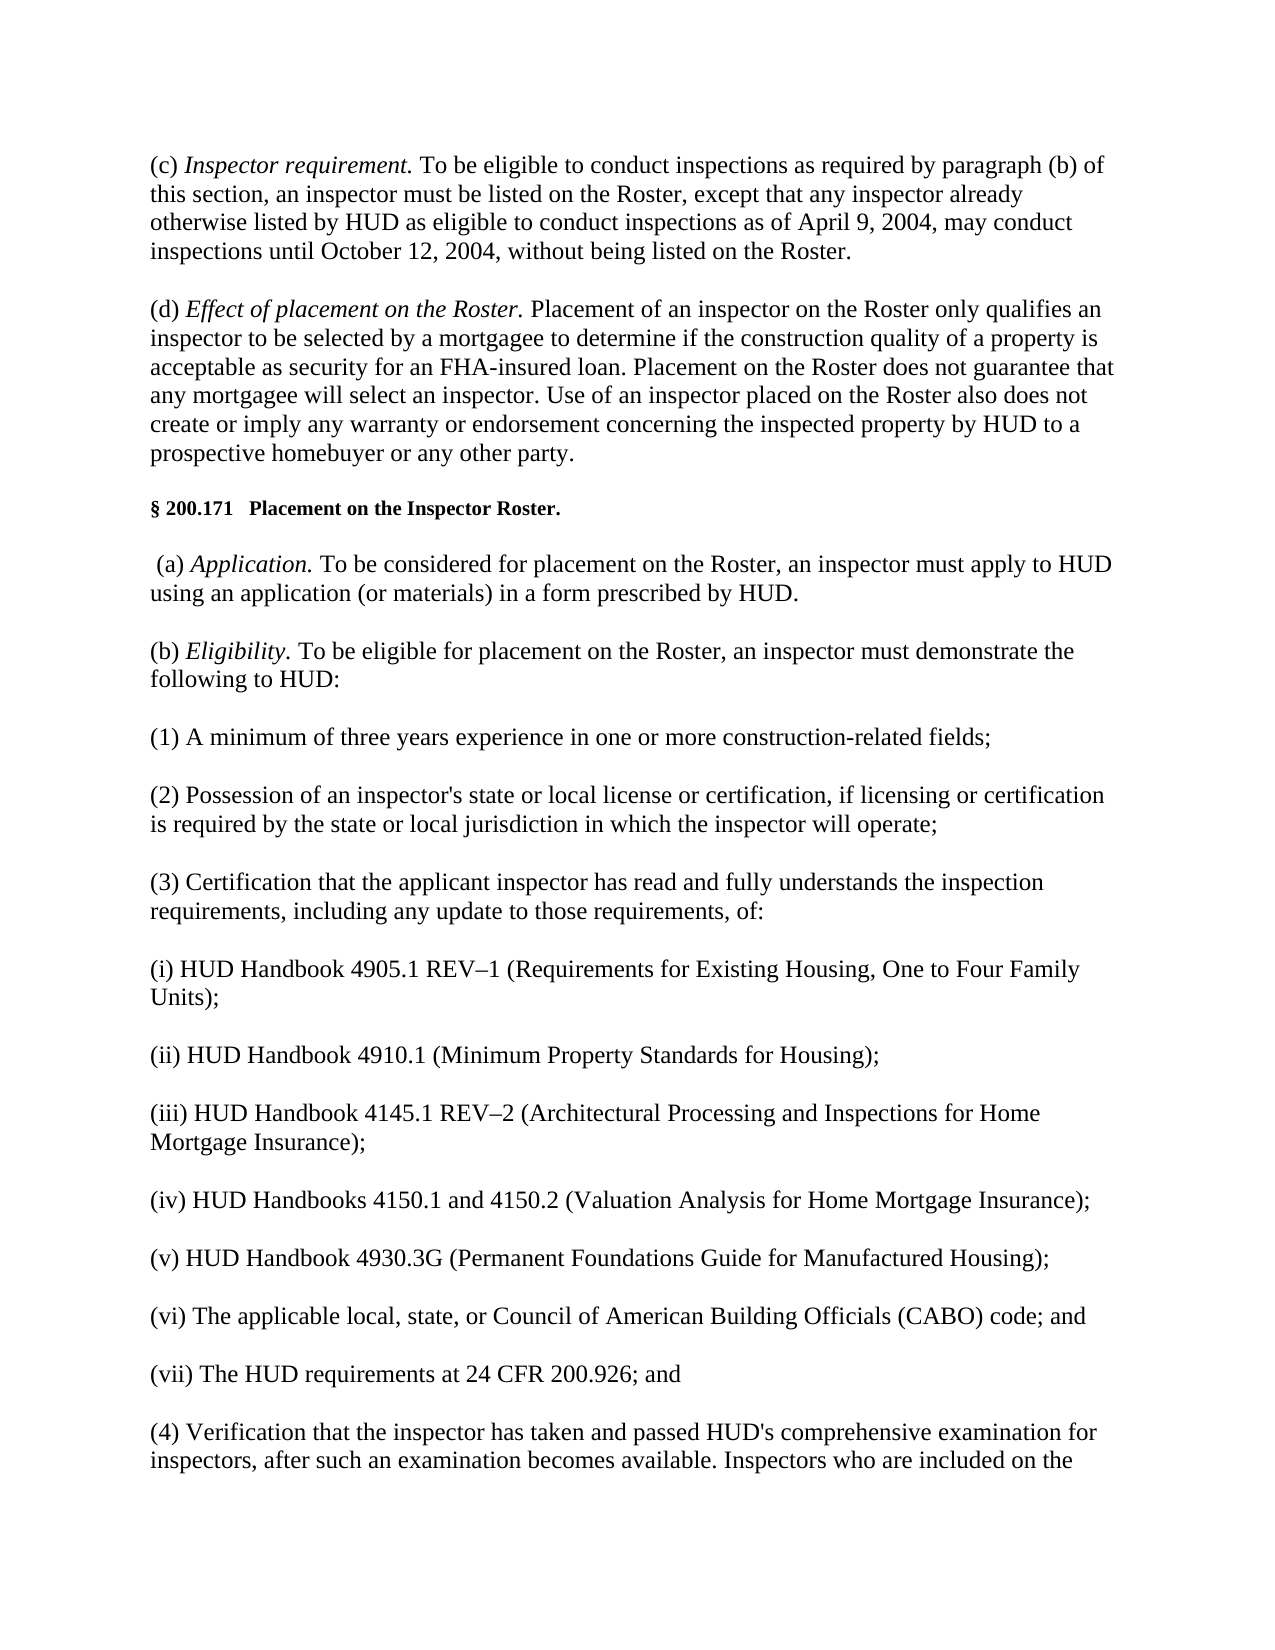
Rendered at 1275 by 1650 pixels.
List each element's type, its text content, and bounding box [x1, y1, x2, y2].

text (v) HUD Handbook 4930.3G (Permanent Foundations Guide for Manufactured Housing); [150, 1243, 1125, 1272]
text (1) A minimum of three years experience in one or more construction-related fields; [150, 722, 1125, 751]
text (iv) HUD Handbooks 4150.1 and 4150.2 (Valuation Analysis for Home Mortgage Insurance); [150, 1185, 1125, 1214]
text (ii) HUD Handbook 4910.1 (Minimum Property Standards for Housing); [150, 1040, 1125, 1069]
text (d) Effect of placement on the Roster. Placement of an inspector on the Roster only qualifies an inspector to be selected by a mortgagee to determine if the construction quality of a property is acceptable as security for an FHA-insured loan. Placement on the Roster does not guarantee that any mortgagee will select an inspector. Use of an inspector placed on the Roster also does not create or imply any warranty or endorsement concerning the inspected property by HUD to a prospective homebuyer or any other party. [150, 294, 1125, 467]
text (i) HUD Handbook 4905.1 REV–1 (Requirements for Existing Housing, One to Four Family Units); [150, 954, 1125, 1011]
text (vi) The applicable local, state, or Council of American Building Officials (CABO) code; and [150, 1301, 1125, 1329]
text (iii) HUD Handbook 4145.1 REV–2 (Architectural Processing and Inspections for Home Mortgage Insurance); [150, 1098, 1125, 1156]
text (b) Eligibility. To be eligible for placement on the Roster, an inspector must demonstrate the following to HUD: [150, 636, 1125, 693]
text (a) Application. To be considered for placement on the Roster, an inspector must apply to HUD using an application (or materials) in a form prescribed by HUD. [150, 549, 1125, 607]
text (3) Certification that the applicant inspector has read and fully understands the inspection requirements, including any update to those requirements, of: [150, 867, 1125, 924]
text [150, 1417, 1125, 1474]
text (c) Inspector requirement. To be eligible to conduct inspections as required by paragraph (b) of this section, an inspector must be listed on the Roster, except that any inspector already otherwise listed by HUD as eligible to conduct inspections as of , may conduct inspections until , without being listed on the Roster. [150, 150, 1125, 265]
text (vii) The HUD requirements at 24 CFR 200.926; and [150, 1359, 1125, 1387]
text (2) Possession of an inspector's state or local license or certification, if licensing or certification is required by the state or local jurisdiction in which the inspector will operate; [150, 780, 1125, 838]
text § 200.171 Placement on the Inspector Roster. [150, 496, 1125, 520]
